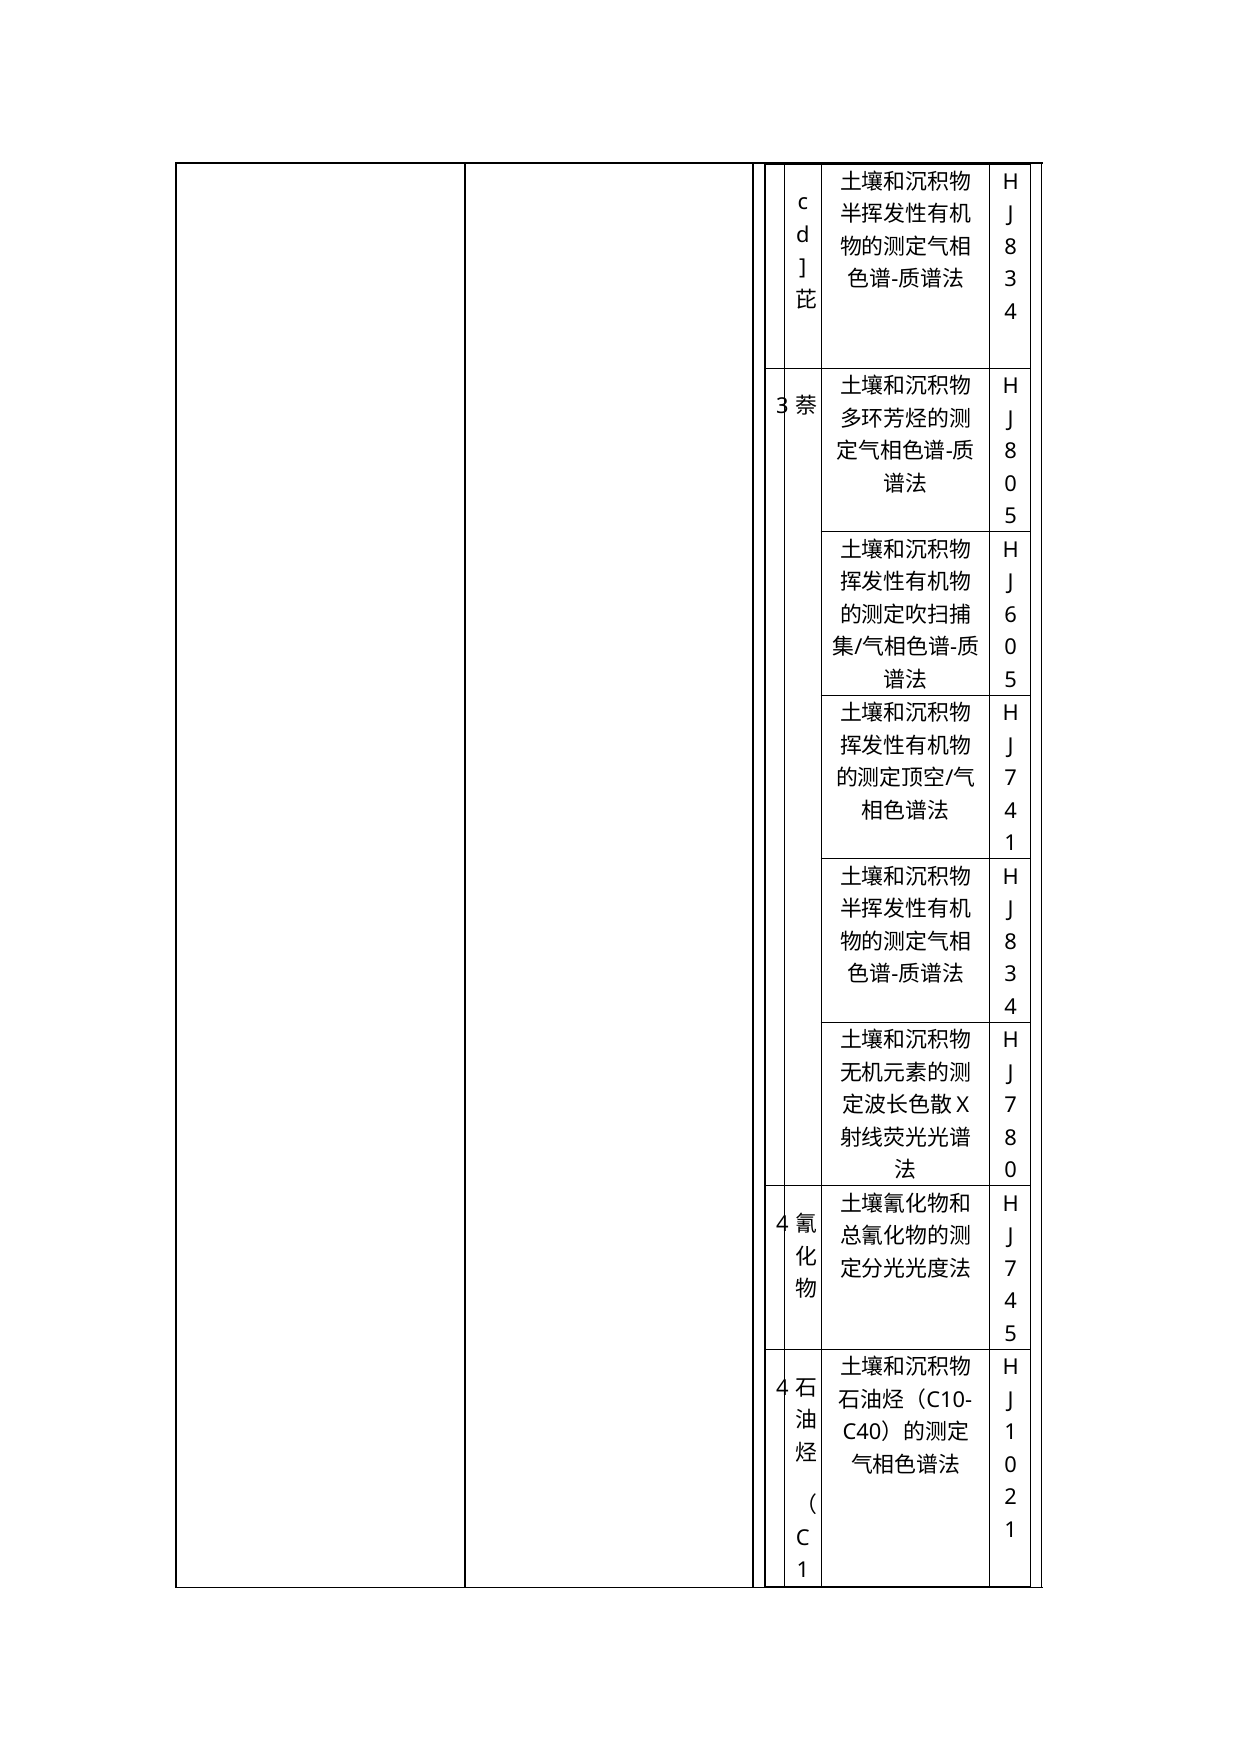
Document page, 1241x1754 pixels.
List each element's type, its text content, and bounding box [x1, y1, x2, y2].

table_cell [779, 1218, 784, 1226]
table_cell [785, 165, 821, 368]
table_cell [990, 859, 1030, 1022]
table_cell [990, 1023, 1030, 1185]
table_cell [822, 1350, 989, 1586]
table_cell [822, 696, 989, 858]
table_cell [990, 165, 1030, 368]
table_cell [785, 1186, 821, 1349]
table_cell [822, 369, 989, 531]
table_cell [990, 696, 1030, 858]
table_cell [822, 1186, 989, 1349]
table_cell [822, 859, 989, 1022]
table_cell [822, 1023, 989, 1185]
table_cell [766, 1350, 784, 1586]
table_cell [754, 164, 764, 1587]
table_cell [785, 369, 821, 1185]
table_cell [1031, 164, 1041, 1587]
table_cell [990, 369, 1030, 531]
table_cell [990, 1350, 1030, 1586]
table_cell 1 [177, 164, 464, 1587]
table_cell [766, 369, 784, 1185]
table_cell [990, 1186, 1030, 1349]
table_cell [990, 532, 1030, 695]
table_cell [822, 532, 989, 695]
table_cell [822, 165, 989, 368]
table_cell [466, 164, 752, 1587]
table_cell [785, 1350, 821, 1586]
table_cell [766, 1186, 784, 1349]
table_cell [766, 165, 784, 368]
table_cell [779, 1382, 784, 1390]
